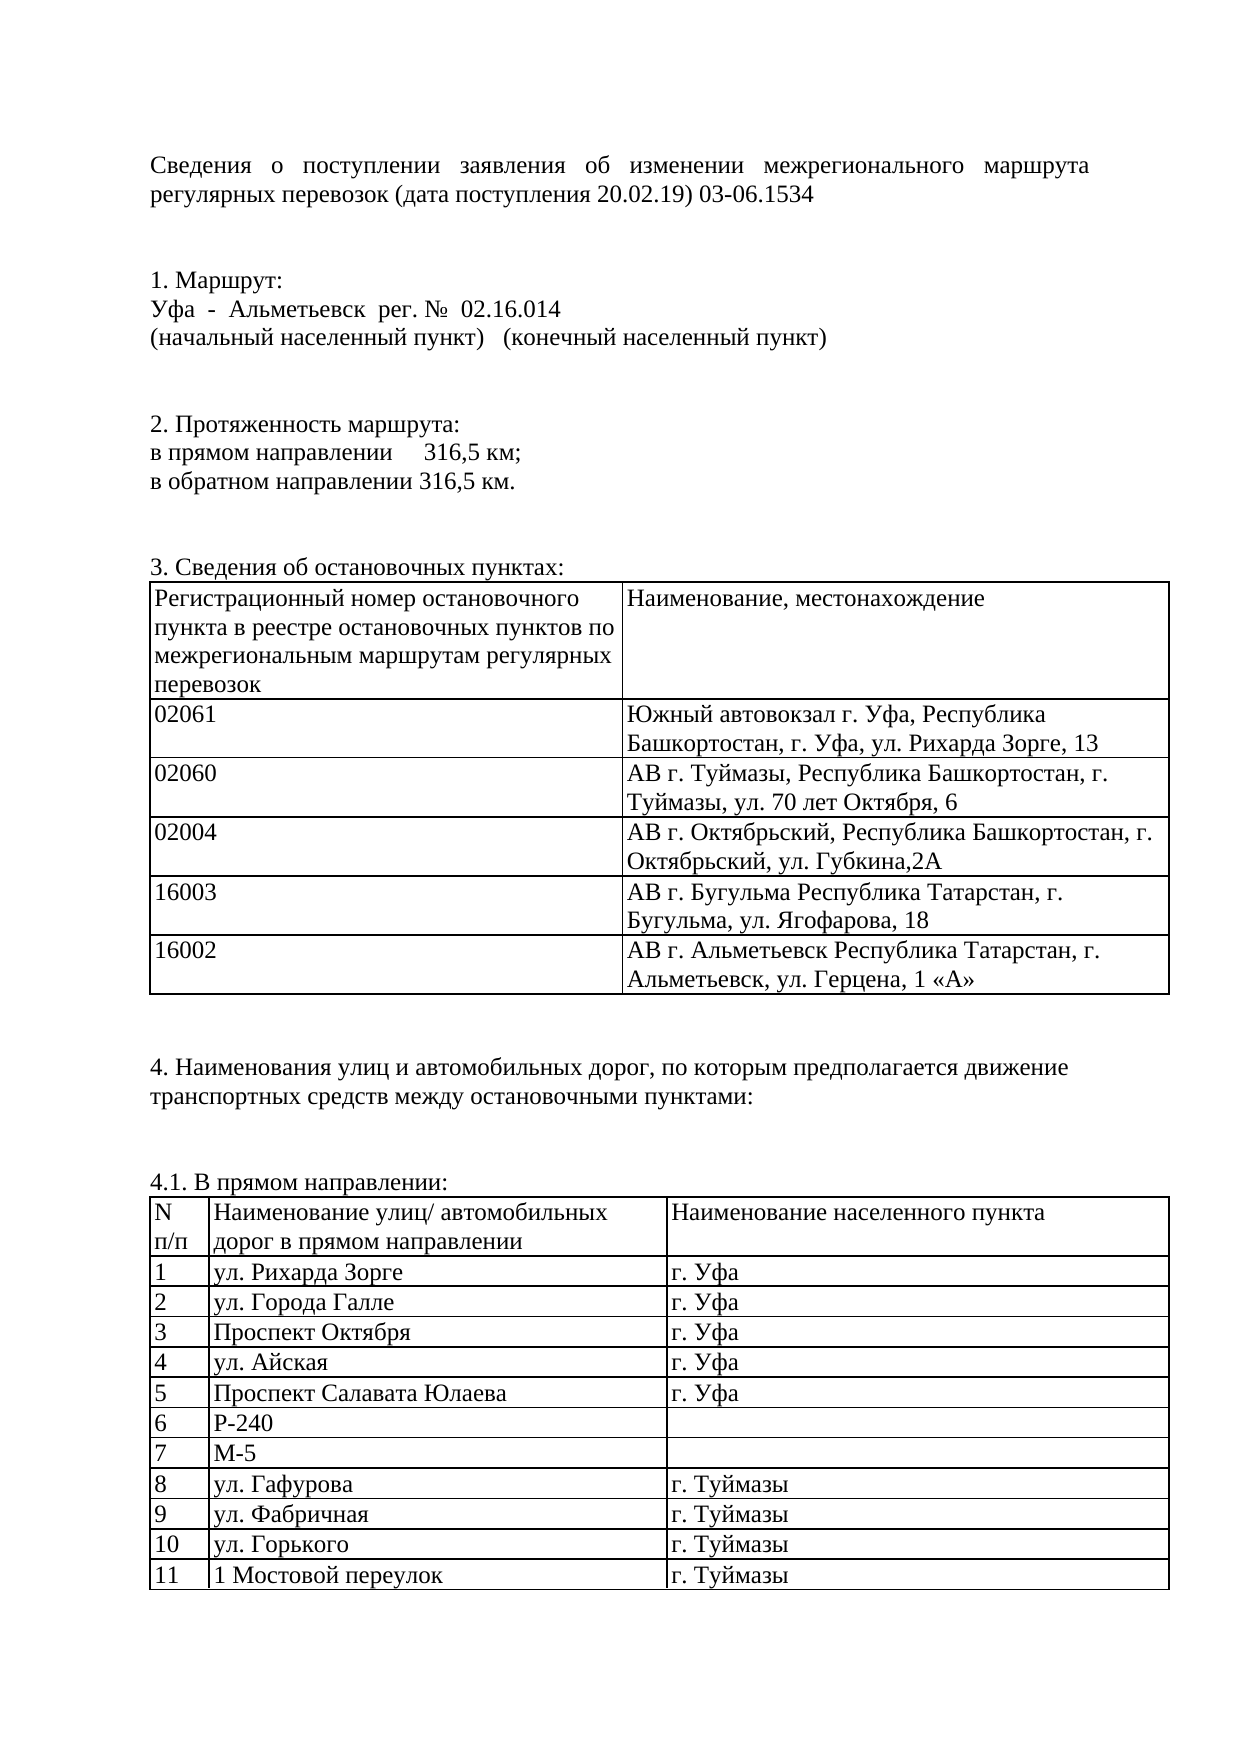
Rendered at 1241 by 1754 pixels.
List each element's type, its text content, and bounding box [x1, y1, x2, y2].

table_cell Южный автовокзал г. Уфа, Республика Башкортостан, г. Уфа, ул. Рихарда Зорге, 13 [623, 700, 1168, 757]
table_cell 16003 [151, 877, 622, 934]
table_cell 5 [151, 1378, 208, 1407]
table_cell АВ г. Бугульма Республика Татарстан, г. Бугульма, ул. Ягофарова, 18 [623, 877, 1168, 934]
text в обратном направлении 316,5 км. [150, 466, 1090, 495]
table_cell АВ г. Туймазы, Республика Башкортостан, г. Туймазы, ул. 70 лет Октября, 6 [623, 758, 1168, 816]
table_cell г. Уфа [668, 1257, 1168, 1285]
table_cell г. Туймазы [668, 1530, 1168, 1558]
table_cell г. Туймазы [668, 1469, 1168, 1497]
table_cell ул. Айская [210, 1348, 666, 1376]
table_cell ул. Горького [210, 1530, 666, 1558]
table_cell г. Уфа [668, 1378, 1168, 1407]
table_cell Р-240 [210, 1408, 666, 1437]
table_cell 2 [151, 1287, 208, 1316]
text в прямом направлении 316,5 км; [150, 437, 1090, 466]
table_cell АВ г. Октябрьский, Республика Башкортостан, г. Октябрьский, ул. Губкина,2А [623, 818, 1168, 875]
table_cell Проспект Салавата Юлаева [210, 1378, 666, 1407]
table_cell 16002 [151, 936, 622, 993]
table_cell 02004 [151, 818, 622, 875]
text Уфа - Альметьевск рег. № 02.16.014 [150, 294, 1090, 322]
table_cell г. Уфа [668, 1317, 1168, 1346]
text 1. Маршрут: [150, 265, 1090, 294]
table_cell [668, 1438, 1168, 1467]
table_header N п/п [151, 1198, 208, 1255]
table_cell 3 [151, 1317, 208, 1346]
text 4. Наименования улиц и автомобильных дорог, по которым предполагается движение транспортных средств между остановочными пунктами: [150, 1052, 1090, 1110]
table_cell ул. Гафурова [210, 1469, 666, 1497]
table_cell 6 [151, 1408, 208, 1437]
table_cell г. Уфа [668, 1287, 1168, 1316]
table_cell Проспект Октября [210, 1317, 666, 1346]
text (начальный населенный пункт) (конечный населенный пункт) [150, 322, 1090, 351]
table_cell 11 [151, 1560, 208, 1588]
table_cell 1 [151, 1257, 208, 1285]
table_cell 10 [151, 1530, 208, 1558]
text Сведения о поступлении заявления об изменении межрегионального маршрута регулярных перевозок (дата поступления 20.02.19) 03-06.1534 [150, 150, 1090, 207]
table_cell 8 [151, 1469, 208, 1497]
table_cell ул. Города Галле [210, 1287, 666, 1316]
table_cell 4 [151, 1348, 208, 1376]
table_header Наименование улиц/ автомобильных дорог в прямом направлении [210, 1198, 666, 1255]
table_cell 7 [151, 1438, 208, 1467]
text 3. Сведения об остановочных пунктах: [150, 552, 1090, 581]
table_header Регистрационный номер остановочного пункта в реестре остановочных пунктов по межрегиональным маршрутам регулярных перевозок [151, 583, 622, 698]
table_cell АВ г. Альметьевск Республика Татарстан, г. Альметьевск, ул. Герцена, 1 «А» [623, 936, 1168, 993]
table_cell [668, 1408, 1168, 1437]
table_cell 02061 [151, 700, 622, 757]
table_cell 9 [151, 1499, 208, 1528]
text 4.1. В прямом направлении: [150, 1167, 1090, 1196]
table_cell г. Уфа [668, 1348, 1168, 1376]
table_cell 1 Мостовой переулок [210, 1560, 666, 1588]
table_cell г. Туймазы [668, 1560, 1168, 1588]
table_cell г. Туймазы [668, 1499, 1168, 1528]
text 2. Протяженность маршрута: [150, 409, 1090, 437]
table_header Наименование, местонахождение [623, 583, 1168, 698]
table_cell ул. Фабричная [210, 1499, 666, 1528]
table_header Наименование населенного пункта [668, 1198, 1168, 1255]
table_cell М-5 [210, 1438, 666, 1467]
table_cell 02060 [151, 758, 622, 816]
table_cell ул. Рихарда Зорге [210, 1257, 666, 1285]
